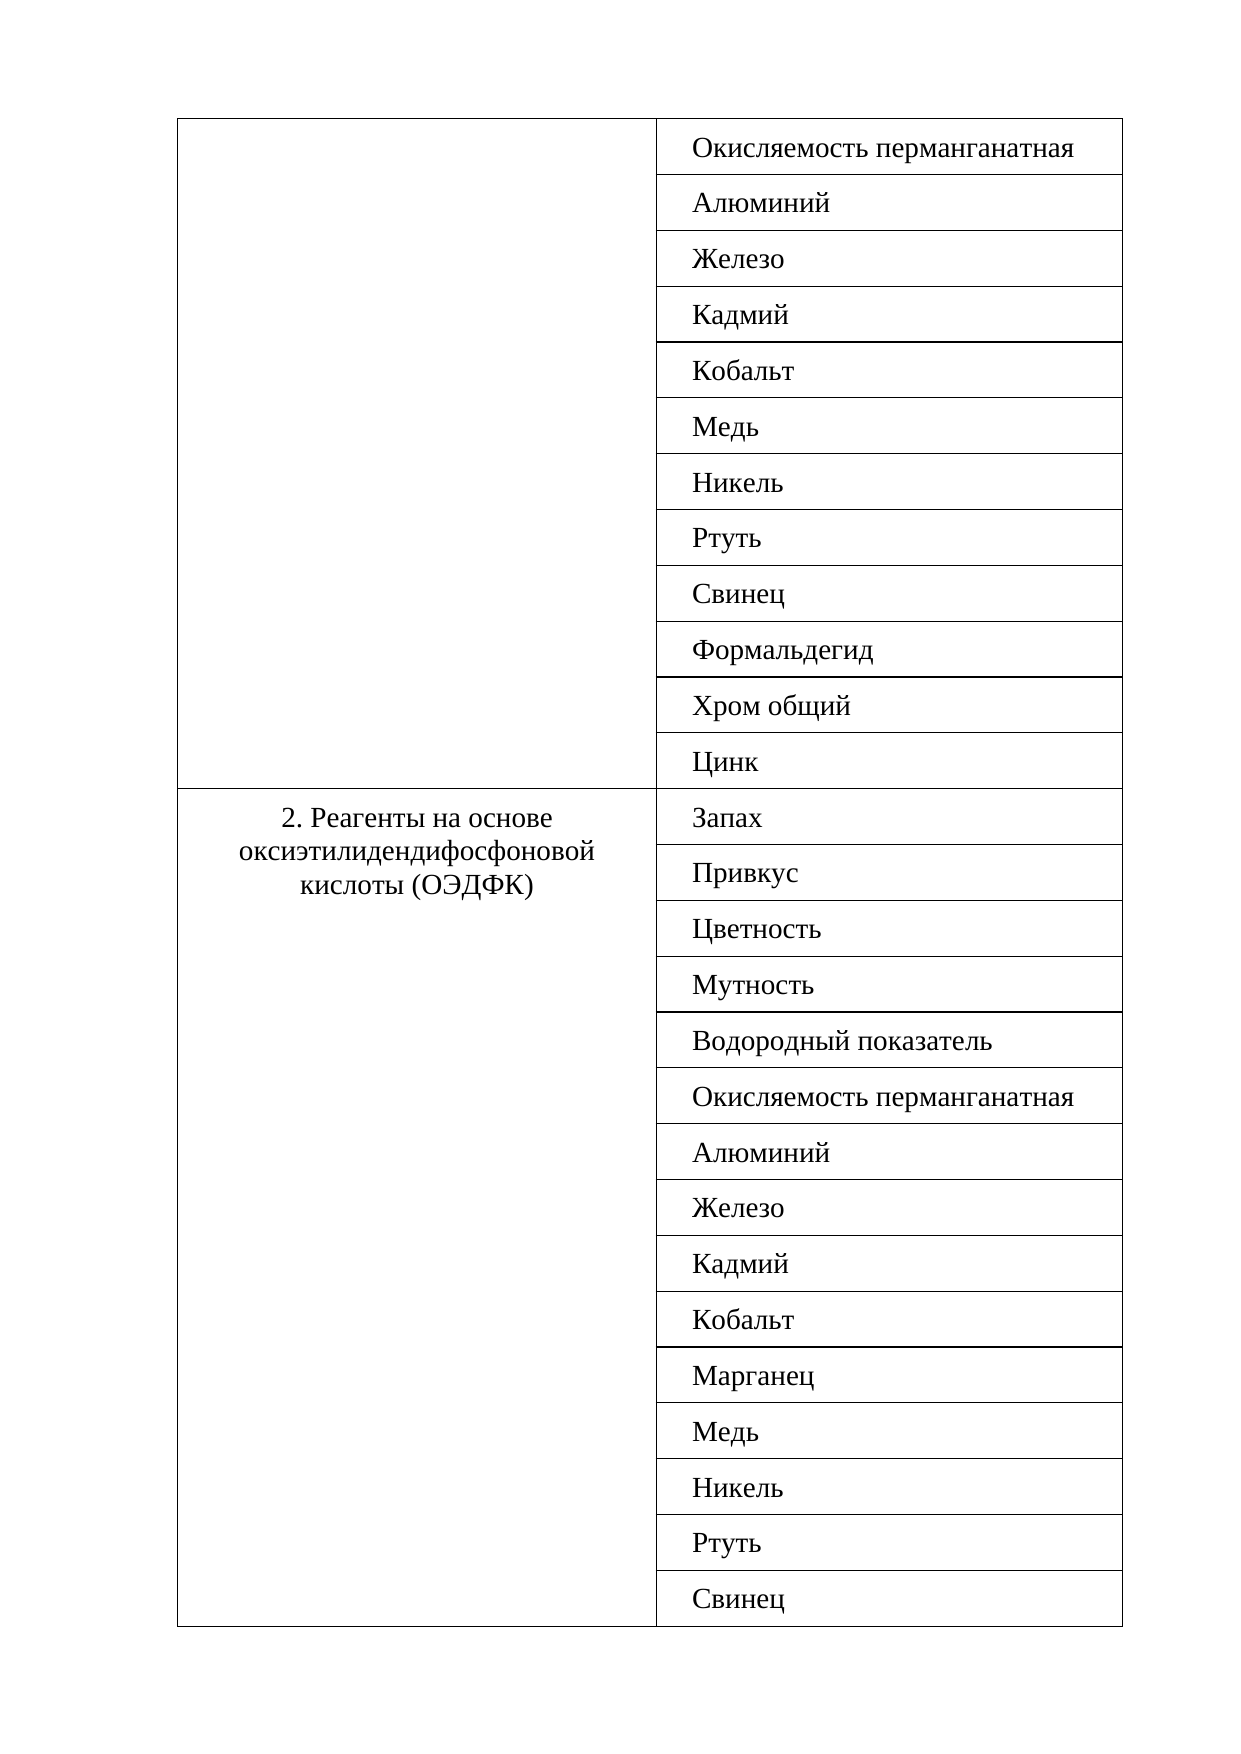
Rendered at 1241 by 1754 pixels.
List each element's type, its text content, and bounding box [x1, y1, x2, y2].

table_cell Медь [657, 1403, 1122, 1458]
table_cell Привкус [657, 845, 1122, 900]
table_cell Формальдегид [657, 622, 1122, 676]
table_cell Запах [657, 789, 1122, 844]
table_cell Мутность [657, 957, 1122, 1011]
table_cell Цветность [657, 901, 1122, 956]
table_cell Алюминий [657, 1124, 1122, 1179]
table_cell 2. Реагенты на основе оксиэтилидендифосфоновой кислоты (ОЭДФК) [178, 789, 656, 1626]
table_cell Железо [657, 1180, 1122, 1235]
table_cell Окисляемость перманганатная [657, 1068, 1122, 1123]
table_cell Кадмий [657, 1236, 1122, 1291]
table_cell Марганец [657, 1348, 1122, 1402]
table_cell Алюминий [657, 175, 1122, 230]
table_cell Ртуть [657, 510, 1122, 565]
table_cell Железо [657, 231, 1122, 286]
table_cell Свинец [657, 1571, 1122, 1626]
table_cell Окисляемость перманганатная [657, 119, 1122, 174]
table_cell Кобальт [657, 343, 1122, 397]
table_cell Никель [657, 1459, 1122, 1514]
table_cell Кадмий [657, 287, 1122, 341]
table_cell Кобальт [657, 1292, 1122, 1346]
table_cell Водородный показатель [657, 1013, 1122, 1067]
table_cell Хром общий [657, 678, 1122, 732]
table_cell Медь [657, 398, 1122, 453]
table_cell Ртуть [657, 1515, 1122, 1570]
table_cell Никель [657, 454, 1122, 509]
table_cell Цинк [657, 733, 1122, 788]
table_cell Свинец [657, 566, 1122, 621]
